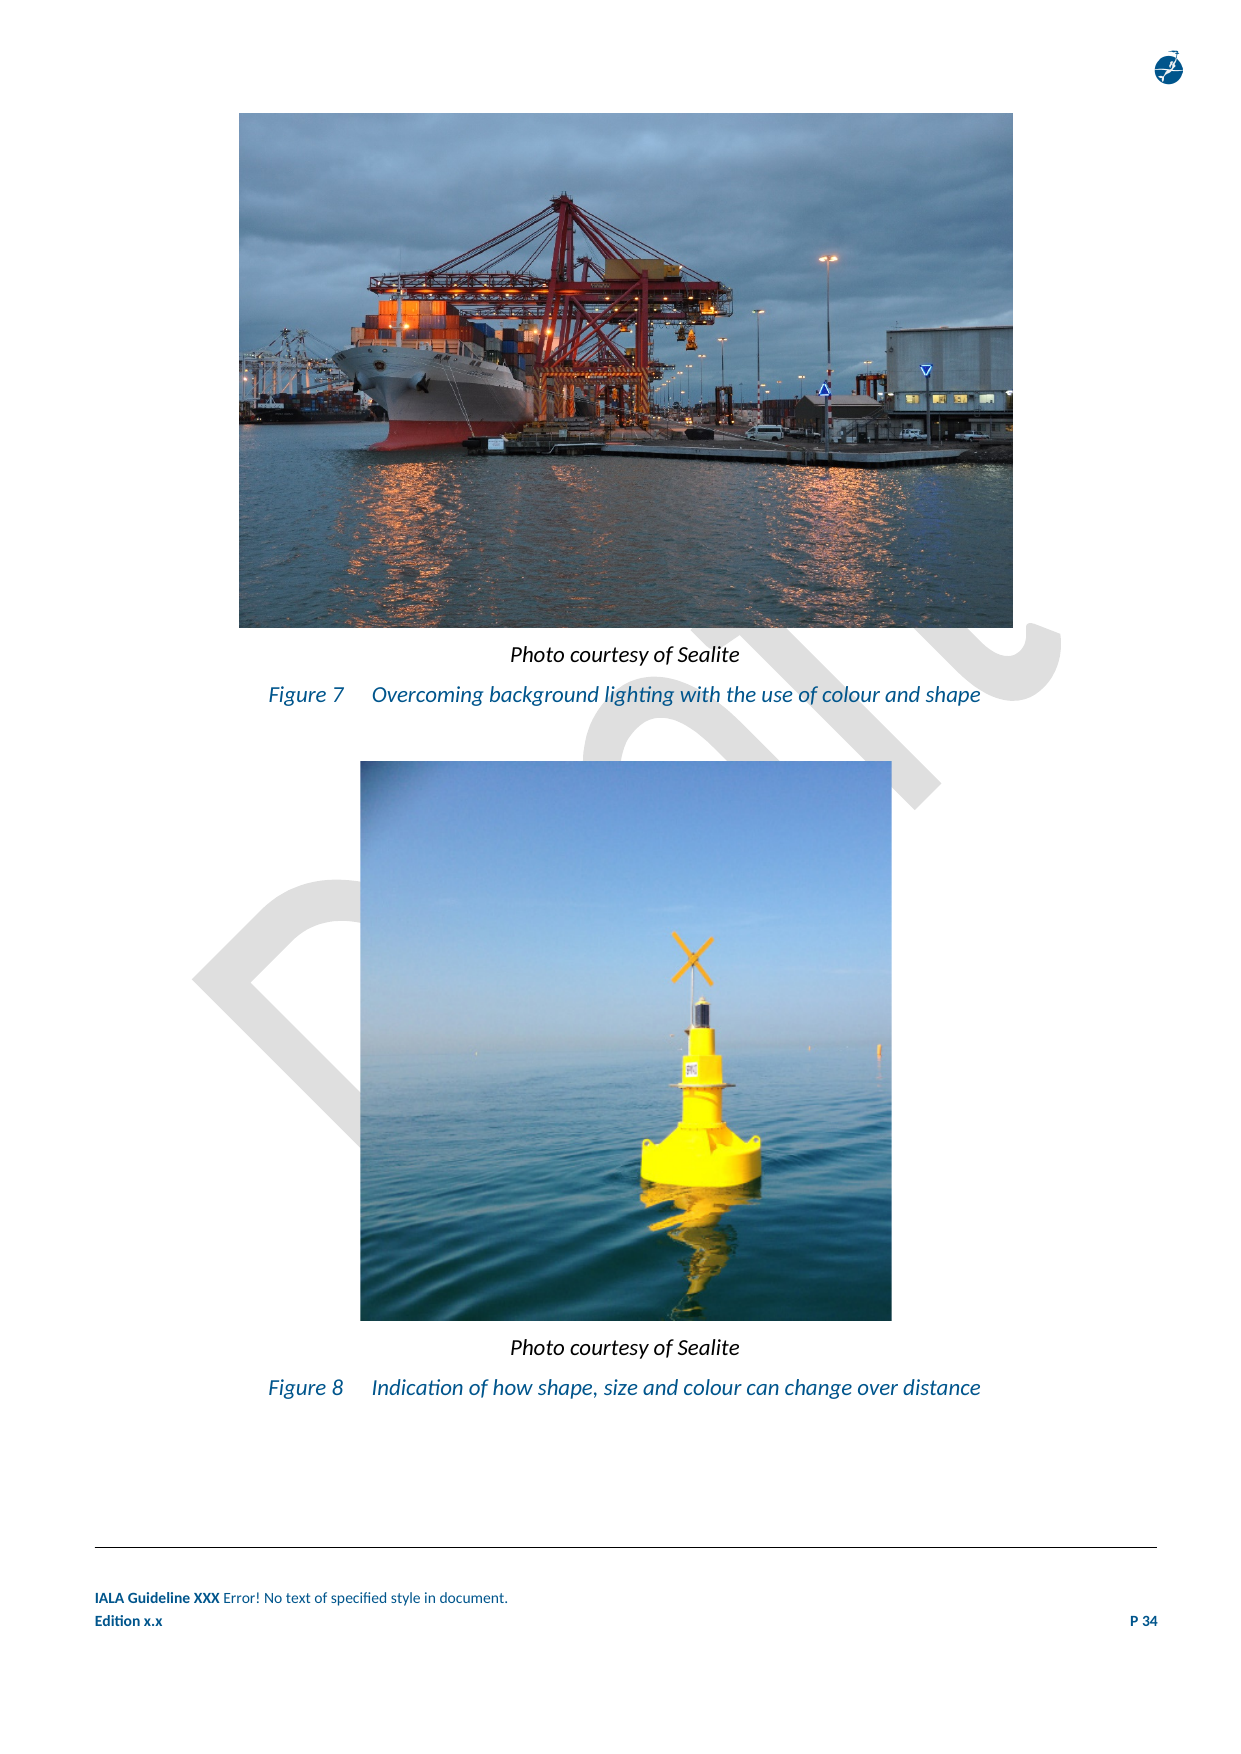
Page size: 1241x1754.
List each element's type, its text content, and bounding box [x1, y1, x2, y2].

picture [239, 113, 1013, 628]
text Indication of how shape, size and colour can change over distance [94, 1373, 1157, 1402]
text Overcoming background lighting with the use of colour and shape [94, 681, 1157, 708]
text Photo courtesy of Sealite [94, 1333, 1157, 1361]
picture [1123, 0, 1241, 119]
text Photo courtesy of Sealite [94, 640, 1157, 668]
picture [360, 761, 892, 1321]
